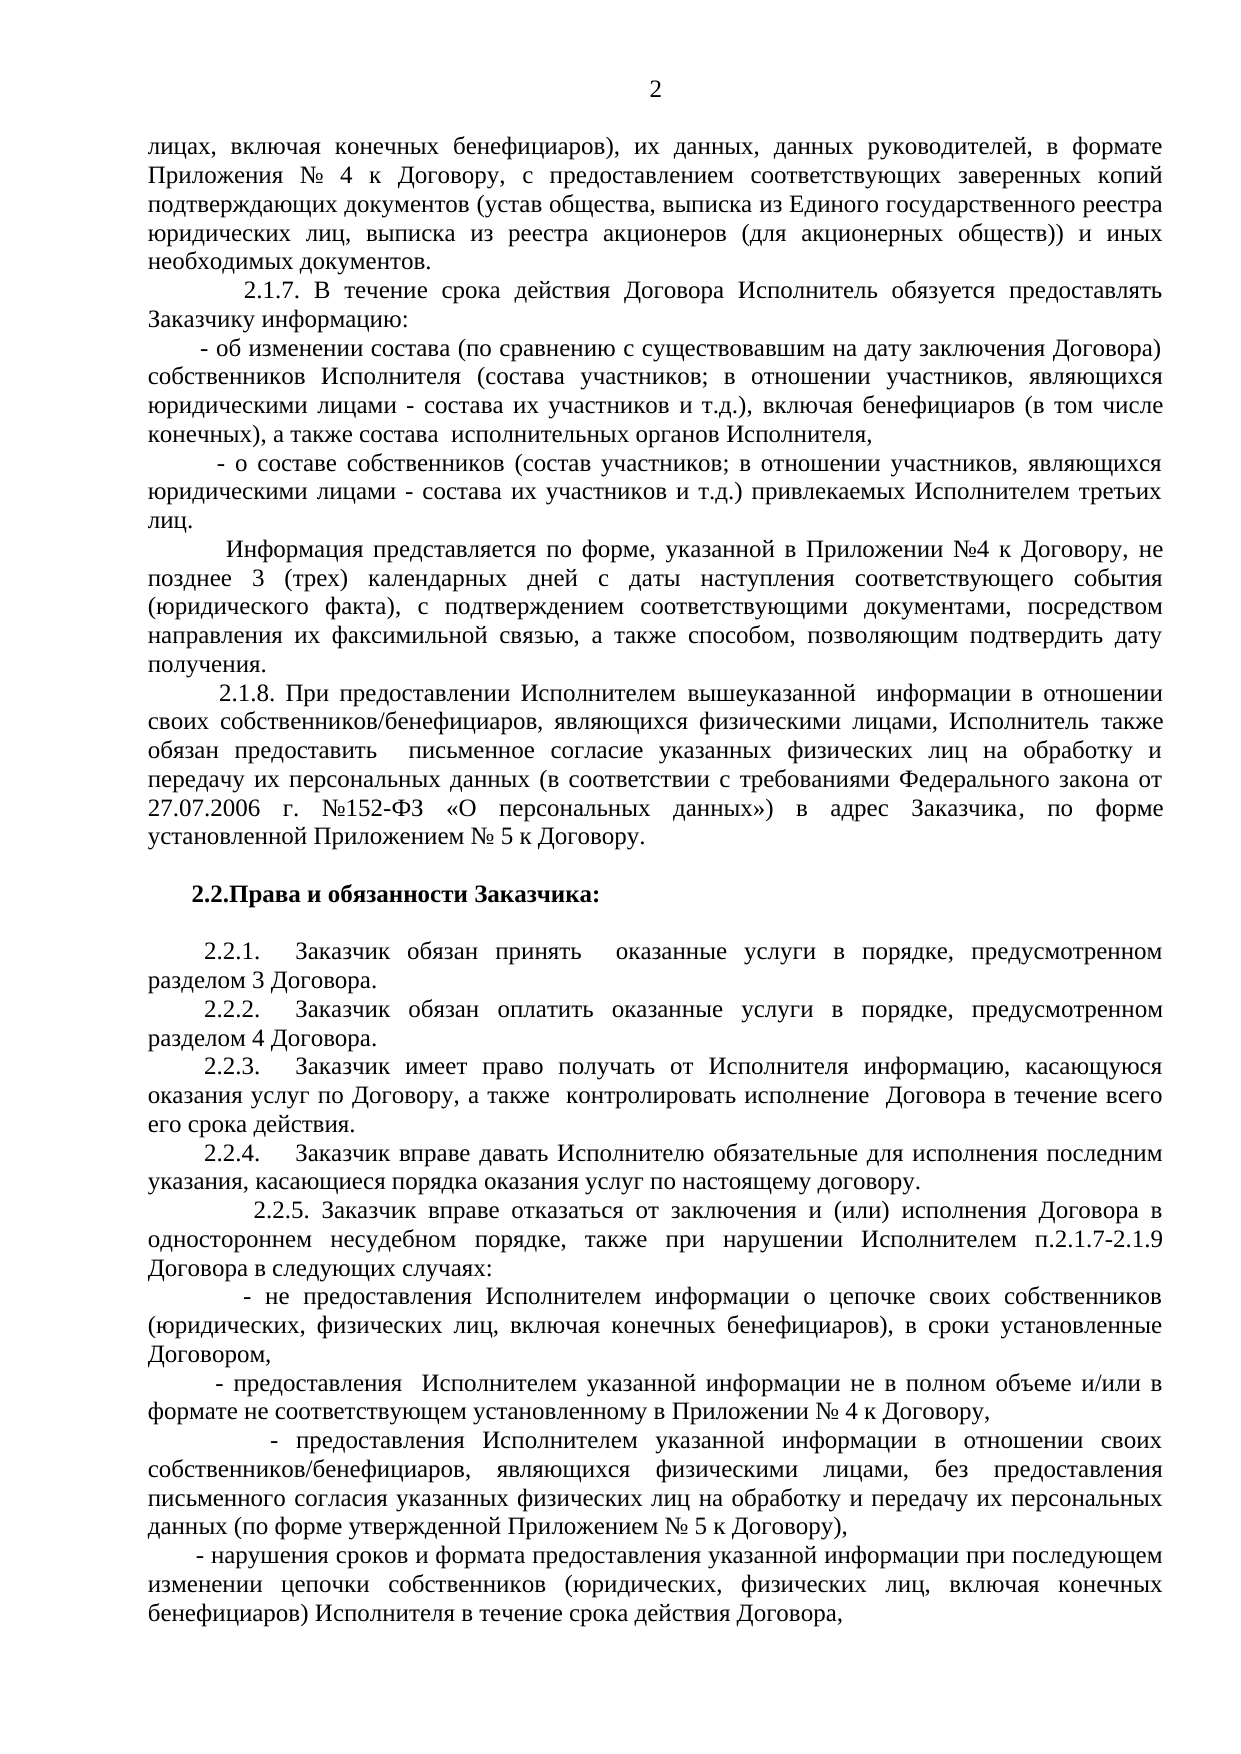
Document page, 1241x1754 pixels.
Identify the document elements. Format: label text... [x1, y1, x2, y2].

text - предоставления Исполнителем указанной информации в отношении своих собственников/бенефициаров, являющихся физическими лицами, без предоставления письменного согласия указанных физических лиц на обработку и передачу их персональных данных (по форме утвержденной Приложением № 5 к Договору), [148, 1425, 1163, 1540]
text 2.1.7. В течение срока действия Договора Исполнитель обязуется предоставлять Заказчику информацию: [148, 275, 1163, 333]
text 2.2.Права и обязанности Заказчика: [148, 879, 1163, 908]
list Заказчик обязан оплатить оказанные услуги в порядке, предусмотренном разделом 4 Договора. [148, 994, 1163, 1051]
text - о составе собственников (состав участников; в отношении участников, являющихся юридическими лицами - состава их участников и т.д.) привлекаемых Исполнителем третьих лиц. [148, 448, 1163, 534]
text Информация представляется по форме, указанной в Приложении №4 к Договору, не позднее 3 (трех) календарных дней с даты наступления соответствующего события (юридического факта), с подтверждением соответствующими документами, посредством направления их факсимильной связью, а также способом, позволяющим подтвердить дату получения. [148, 534, 1163, 678]
text - предоставления Исполнителем указанной информации не в полном объеме и/или в формате не соответствующем установленному в Приложении № 4 к Договору, [148, 1368, 1163, 1425]
text 2.1.8. При предоставлении Исполнителем вышеуказанной информации в отношении своих собственников/бенефициаров, являющихся физическими лицами, Исполнитель также обязан предоставить письменное согласие указанных физических лиц на обработку и передачу их персональных данных (в соответствии с требованиями Федерального закона от 27.07.2006 г. №152-ФЗ «О персональных данных») в адрес Заказчика, по форме установленной Приложением № 5 к Договору. [148, 678, 1163, 850]
list Заказчик имеет право получать от Исполнителя информацию, касающуюся оказания услуг по Договору, а также контролировать исполнение Договора в течение всего его срока действия. [148, 1051, 1163, 1138]
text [148, 131, 1163, 275]
list Заказчик вправе давать Исполнителю обязательные для исполнения последним указания, касающиеся порядка оказания услуг по настоящему договору. [148, 1138, 1163, 1195]
list Заказчик обязан принять оказанные услуги в порядке, предусмотренном разделом 3 Договора. [148, 936, 1163, 994]
text - об изменении состава (по сравнению с существовавшим на дату заключения Договора) собственников Исполнителя (состава участников; в отношении участников, являющихся юридическими лицами - состава их участников и т.д.), включая бенефициаров (в том числе конечных), а также состава исполнительных органов Исполнителя, [148, 333, 1163, 448]
text 2.2.5. Заказчик вправе отказаться от заключения и (или) исполнения Договора в одностороннем несудебном порядке, также при нарушении Исполнителем п.2.1.7-2.1.9 Договора в следующих случаях: [148, 1195, 1163, 1281]
text - не предоставления Исполнителем информации о цепочке своих собственников (юридических, физических лиц, включая конечных бенефициаров), в сроки установленные Договором, [148, 1281, 1163, 1368]
text - нарушения сроков и формата предоставления указанной информации при последующем изменении цепочки собственников (юридических, физических лиц, включая конечных бенефициаров) Исполнителя в течение срока действия Договора, [148, 1540, 1163, 1626]
